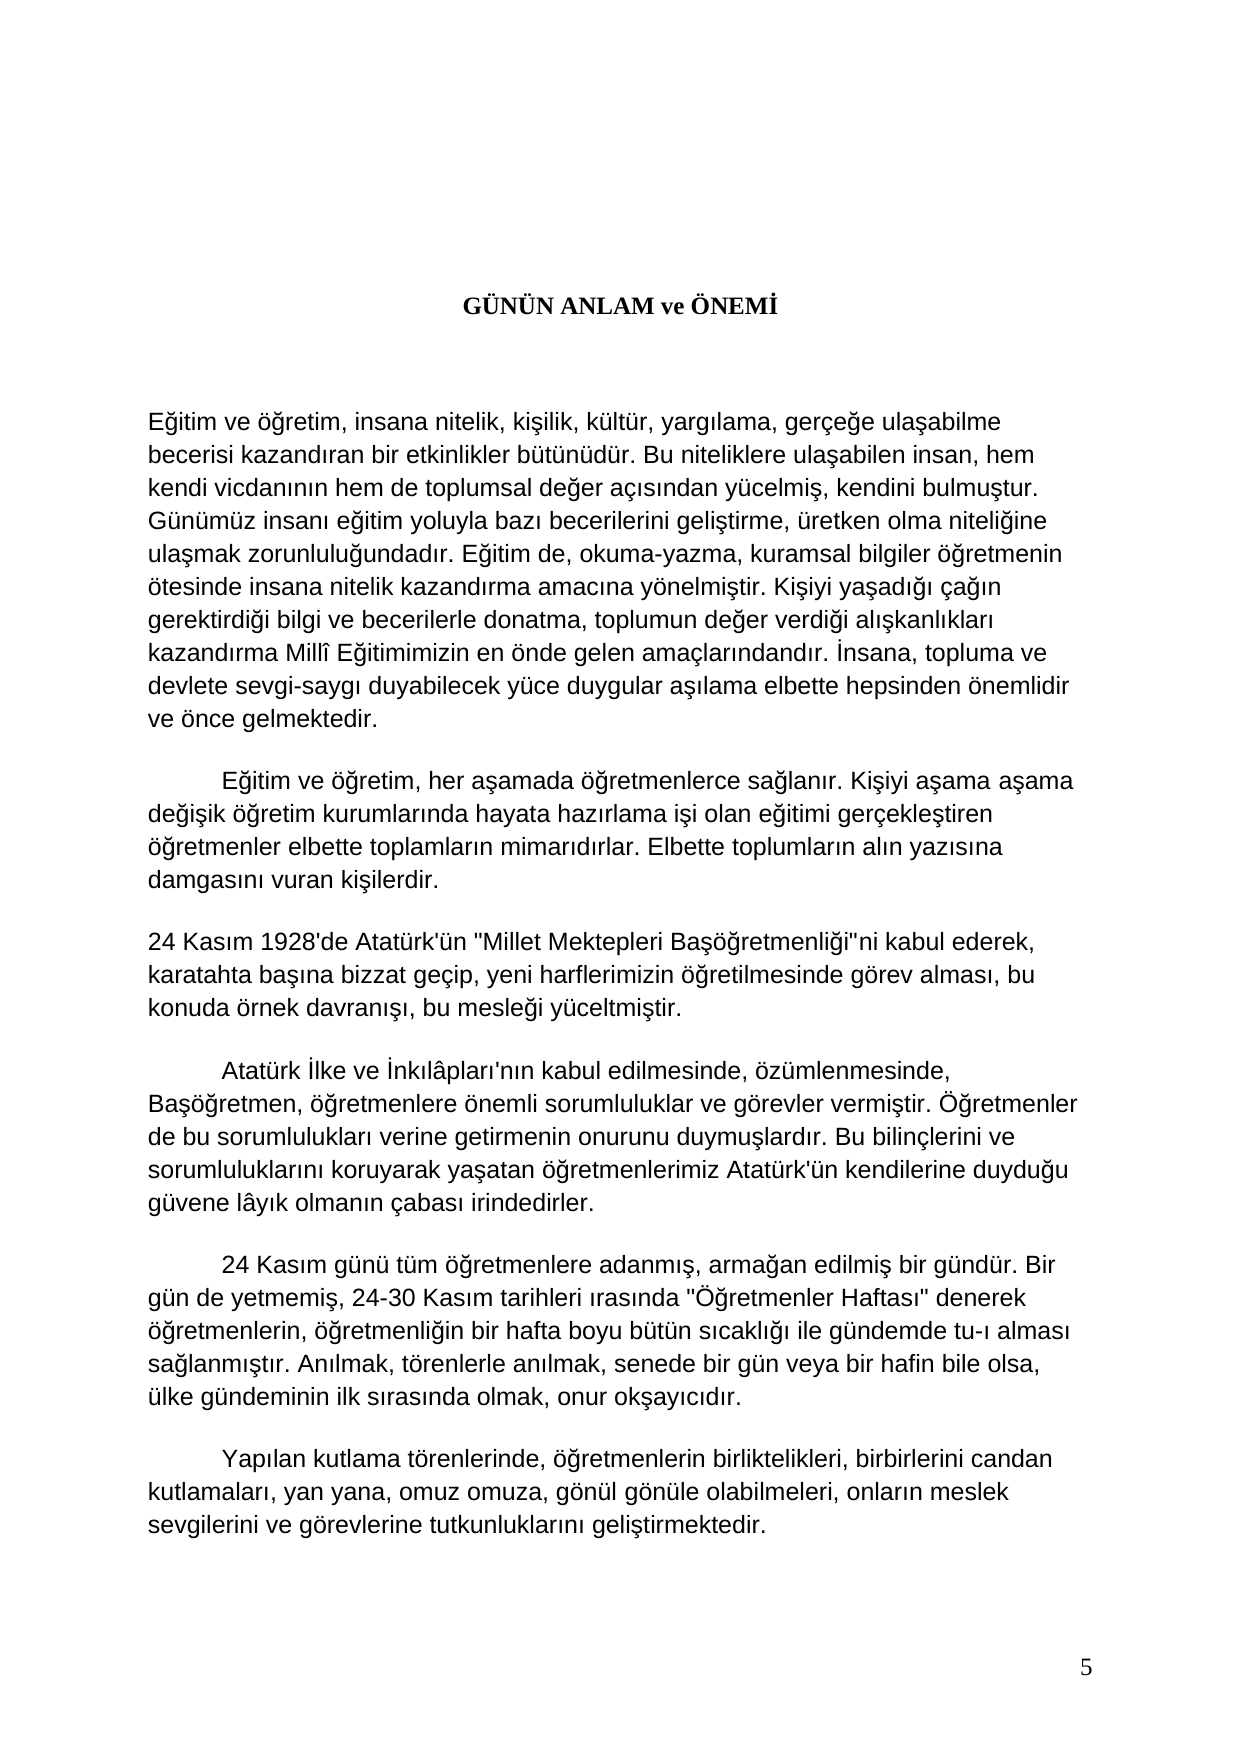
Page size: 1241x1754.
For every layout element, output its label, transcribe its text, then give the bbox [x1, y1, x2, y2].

text Atatürk İlke ve İnkılâpları'nın kabul edilmesinde, özümlenmesinde, Başöğretmen, öğretmenlere önemli sorumluluklar ve görevler vermiştir. Öğretmenler de bu sorumlulukları verine getirmenin onurunu duymuşlardır. Bu bilinçlerini ve sorumluluklarını koruyarak yaşatan öğretmenlerimiz Atatürk'ün kendilerine duyduğu güvene lâyık olmanın çabası irindedirler. [148, 1056, 1093, 1216]
text 24 Kasım günü tüm öğretmenlere adanmış, armağan edilmiş bir gündür. Bir gün de yetmemiş, 24-30 Kasım tarihleri ırasında "Öğretmenler Haftası" denerek öğretmenlerin, öğretmenliğin bir hafta boyu bütün sıcaklığı ile gündemde tu-ı alması sağlanmıştır. Anılmak, törenlerle anılmak, senede bir gün veya bir hafin bile olsa, ülke gündeminin ilk sırasında olmak, onur okşayıcıdır. [148, 1250, 1093, 1411]
text Eğitim ve öğretim, her aşamada öğretmenlerce sağlanır. Kişiyi aşama aşama değişik öğretim kurumlarında hayata hazırlama işi olan eğitimi gerçekleştiren öğretmenler elbette toplamların mimarıdırlar. Elbette toplumların alın yazısına damgasını vuran kişilerdir. [148, 766, 1093, 894]
text Eğitim ve öğretim, insana nitelik, kişilik, kültür, yargılama, gerçeğe ulaşabilme becerisi kazandıran bir etkinlikler bütünüdür. Bu niteliklere ulaşabilen insan, hem kendi vicdanının hem de toplumsal değer açısından yücelmiş, kendini bulmuştur. Günümüz insanı eğitim yoluyla bazı becerilerini geliştirme, üretken olma niteliğine ulaşmak zorunluluğundadır. Eğitim de, okuma-yazma, kuramsal bilgiler öğretmenin ötesinde insana nitelik kazandırma amacına yönelmiştir. Kişiyi yaşadığı çağın gerektirdiği bilgi ve becerilerle donatma, toplumun değer verdiği alışkanlıkları kazandırma Millî Eğitimimizin en önde gelen amaçlarındandır. İnsana, topluma ve devlete sevgi-saygı duyabilecek yüce duygular aşılama elbette hepsinden önemlidir ve önce gelmektedir. [148, 407, 1093, 733]
text 24 Kasım 1928'de Atatürk'ün "Millet Mektepleri Başöğretmenliği"ni kabul ederek, karatahta başına bizzat geçip, yeni harflerimizin öğretilmesinde görev alması, bu konuda örnek davranışı, bu mesleği yüceltmiştir. [148, 927, 1093, 1022]
text GÜNÜN ANLAM ve ÖNEMİ [148, 291, 1093, 320]
text Yapılan kutlama törenlerinde, öğretmenlerin birliktelikleri, birbirlerini candan kutlamaları, yan yana, omuz omuza, gönül gönüle olabilmeleri, onların meslek sevgilerini ve görevlerine tutkunluklarını geliştirmektedir. [148, 1444, 1093, 1539]
